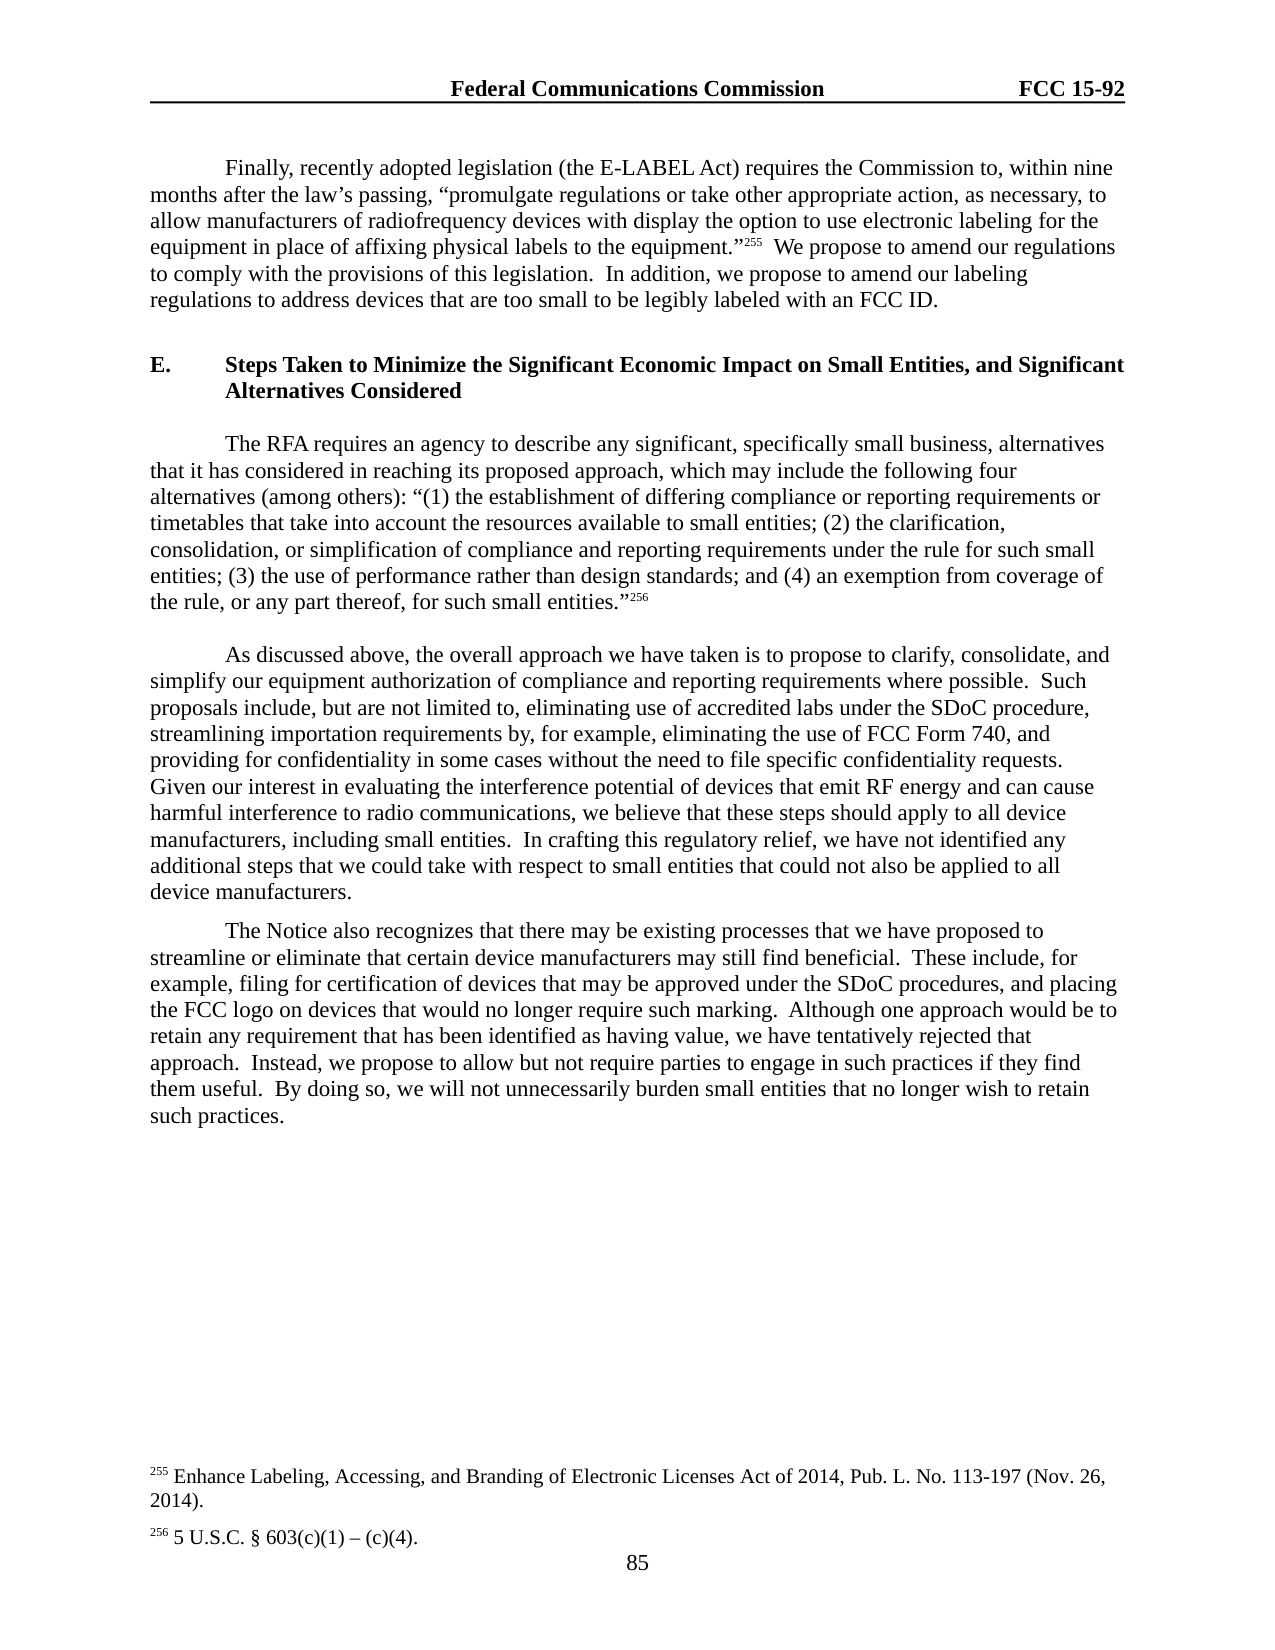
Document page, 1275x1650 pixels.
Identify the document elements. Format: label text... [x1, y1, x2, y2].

text Finally, recently adopted legislation (the E-LABEL Act) requires the Commission to, within nine months after the law’s passing, “promulgate regulations or take other appropriate action, as necessary, to allow manufacturers of radiofrequency devices with display the option to use electronic labeling for the equipment in place of affixing physical labels to the equipment.” We propose to amend our regulations to comply with the provisions of this legislation. In addition, we propose to amend our labeling regulations to address devices that are too small to be legibly labeled with an FCC ID. [150, 154, 1125, 312]
text The Notice also recognizes that there may be existing processes that we have proposed to streamline or eliminate that certain device manufacturers may still find beneficial. These include, for example, filing for certification of devices that may be approved under the SDoC procedures, and placing the FCC logo on devices that would no longer require such marking. Although one approach would be to retain any requirement that has been identified as having value, we have tentatively rejected that approach. Instead, we propose to allow but not require parties to engage in such practices if they find them useful. By doing so, we will not unnecessarily burden small entities that no longer wish to retain such practices. [150, 917, 1125, 1128]
text As discussed above, the overall approach we have taken is to propose to clarify, consolidate, and simplify our equipment authorization of compliance and reporting requirements where possible. Such proposals include, but are not limited to, eliminating use of accredited labs under the SDoC procedure, streamlining importation requirements by, for example, eliminating the use of FCC Form 740, and providing for confidentiality in some cases without the need to file specific confidentiality requests. Given our interest in evaluating the interference potential of devices that emit RF energy and can cause harmful interference to radio communications, we believe that these steps should apply to all device manufacturers, including small entities. In crafting this regulatory relief, we have not identified any additional steps that we could take with respect to small entities that could not also be applied to all device manufacturers. [150, 641, 1125, 905]
text E. Steps Taken to Minimize the Significant Economic Impact on Small Entities, and Significant Alternatives Considered [150, 351, 1125, 404]
text The RFA requires an agency to describe any significant, specifically small business, alternatives that it has considered in reaching its proposed approach, which may include the following four alternatives (among others): “(1) the establishment of differing compliance or reporting requirements or timetables that take into account the resources available to small entities; (2) the clarification, consolidation, or simplification of compliance and reporting requirements under the rule for such small entities; (3) the use of performance rather than design standards; and (4) an exemption from coverage of the rule, or any part thereof, for such small entities.” [150, 430, 1125, 615]
